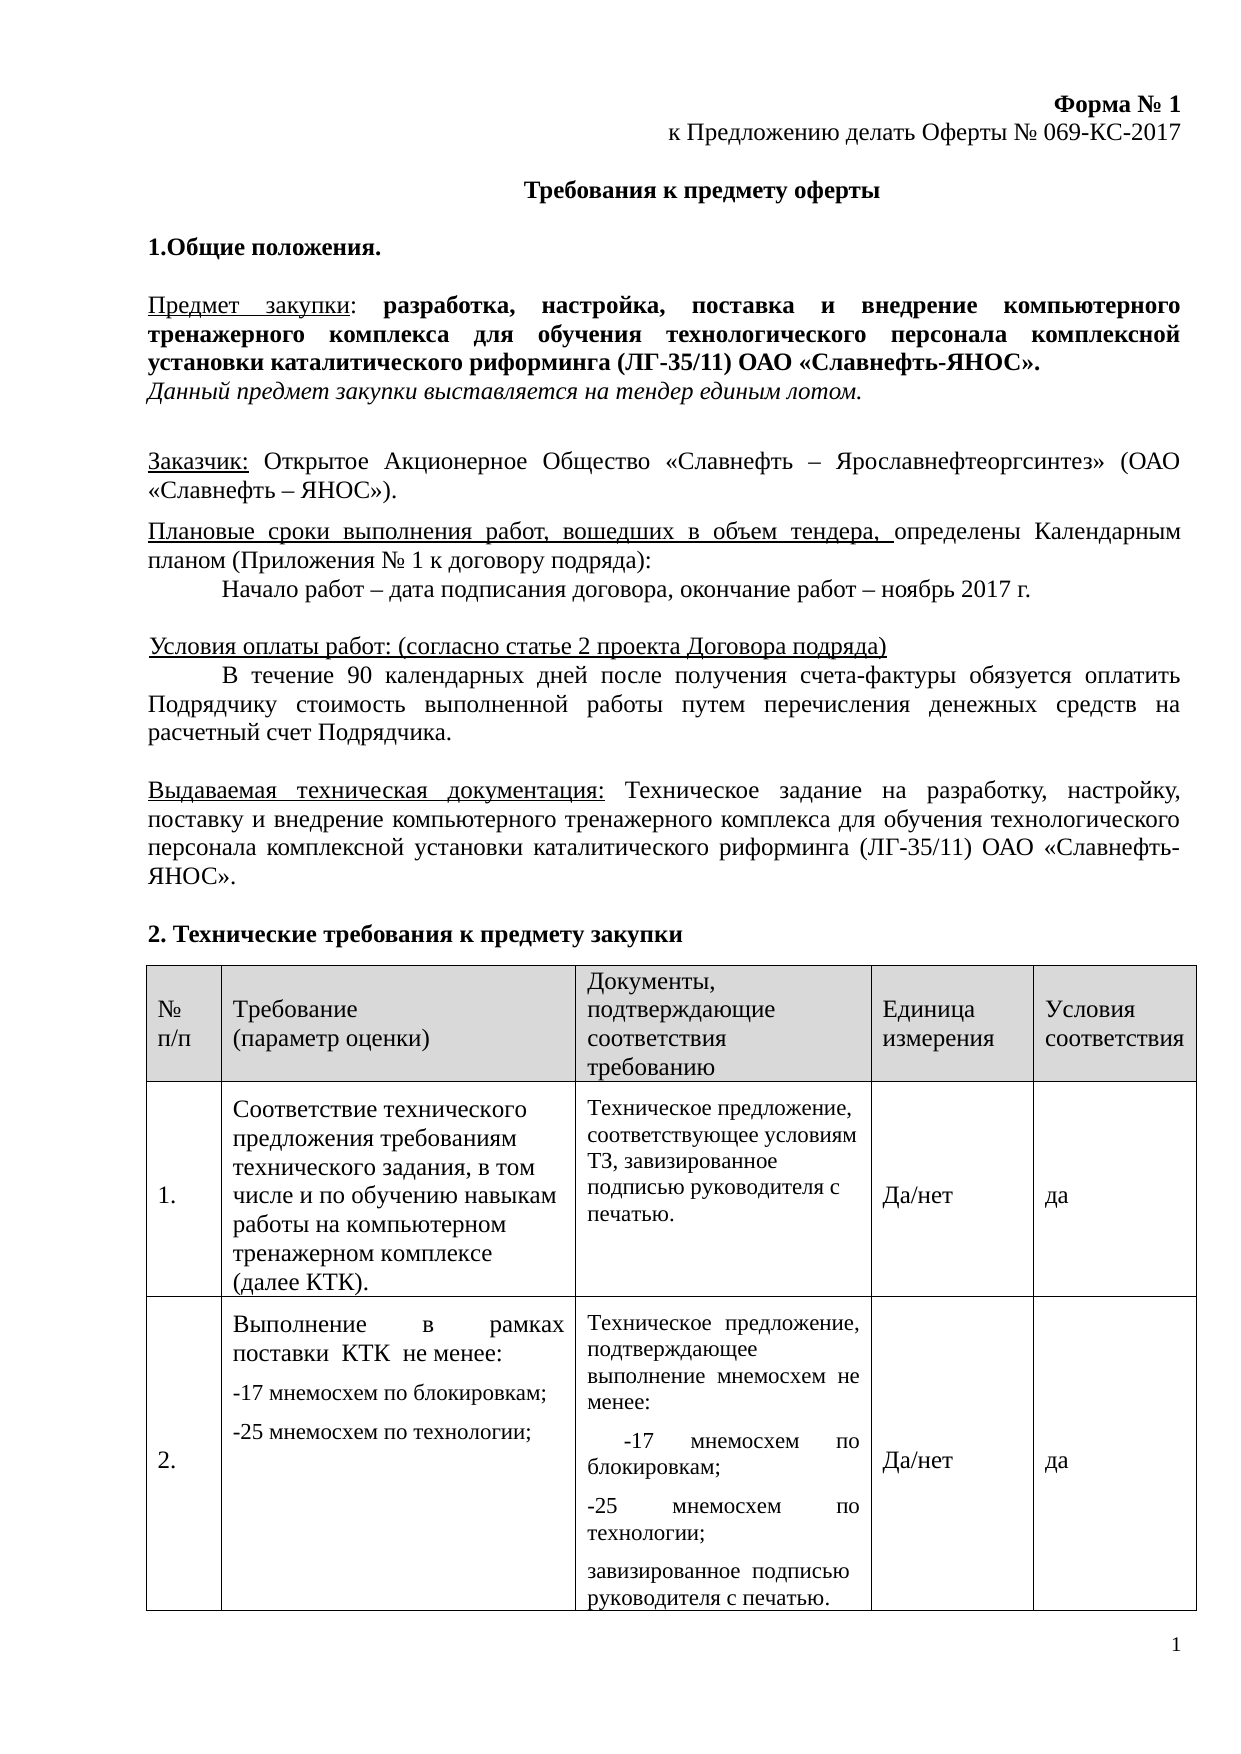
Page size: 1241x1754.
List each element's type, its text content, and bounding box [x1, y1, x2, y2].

text Выдаваемая техническая документация: Техническое задание на разработку, настройку, поставку и внедрение компьютерного тренажерного комплекса для обучения технологического персонала комплексной установки каталитического риформинга (ЛГ-35/11) ОАО «Славнефть-ЯНОС». [148, 775, 1181, 890]
text к Предложению делать Оферты № 069-КС-2017 [148, 117, 1181, 146]
table_cell Техническое предложение, подтверждающее выполнение мнемосхем не менее: -17 мнемосхем по блокировкам; -25 мнемосхем по технологии; завизированное подписью руководителя с печатью. [576, 1297, 871, 1610]
text 2. Технические требования к предмету закупки [148, 919, 1181, 947]
table_header Требование (параметр оценки) [222, 966, 575, 1081]
text Плановые сроки выполнения работ, вошедших в объем тендера, определены Календарным планом (Приложения № 1 к договору подряда): [148, 516, 1181, 574]
text Данный предмет закупки выставляется на тендер единым лотом. [148, 376, 1181, 405]
table_header Единица измерения [872, 966, 1033, 1081]
table_cell [147, 1297, 221, 1610]
text Предмет закупки: разработка, настройка, поставка и внедрение компьютерного тренажерного комплекса для обучения технологического персонала комплексной установки каталитического риформинга (ЛГ-35/11) ОАО «Славнефть-ЯНОС». [148, 290, 1181, 376]
table_header № п/п [147, 966, 221, 1081]
text Требования к предмету оферты [223, 175, 1181, 204]
text 1.Общие положения. [148, 232, 1181, 261]
table_cell Да/нет [872, 1082, 1033, 1296]
table_header Условия соответствия [1034, 966, 1196, 1081]
table_cell Выполнение в рамках поставки КТК не менее: -17 мнемосхем по блокировкам; -25 мнемосхем по технологии; [222, 1297, 575, 1610]
table_cell да [1034, 1082, 1196, 1296]
text Начало работ – дата подписания договора, окончание работ – ноябрь 2017 г. [148, 574, 1181, 602]
text Форма № 1 [148, 89, 1181, 117]
text Условия оплаты работ: (согласно статье 2 проекта Договора подряда) [148, 631, 1181, 660]
text Заказчик: Открытое Акционерное Общество «Славнефть – Ярославнефтеоргсинтез» (ОАО «Славнефть – ЯНОС»). [148, 446, 1181, 504]
table_cell [147, 1082, 221, 1296]
table_cell Техническое предложение, соответствующее условиям ТЗ, завизированное подписью руководителя с печатью. [576, 1082, 871, 1296]
table_cell да [1034, 1297, 1196, 1610]
text В течение 90 календарных дней после получения счета-фактуры обязуется оплатить Подрядчику стоимость выполненной работы путем перечисления денежных средств на расчетный счет Подрядчика. [148, 660, 1181, 746]
table_cell Да/нет [872, 1297, 1033, 1610]
table_header Документы, подтверждающие соответствия требованию [576, 966, 871, 1081]
table_cell Соответствие технического предложения требованиям технического задания, в том числе и по обучению навыкам работы на компьютерном тренажерном комплексе (далее КТК). [222, 1082, 575, 1296]
